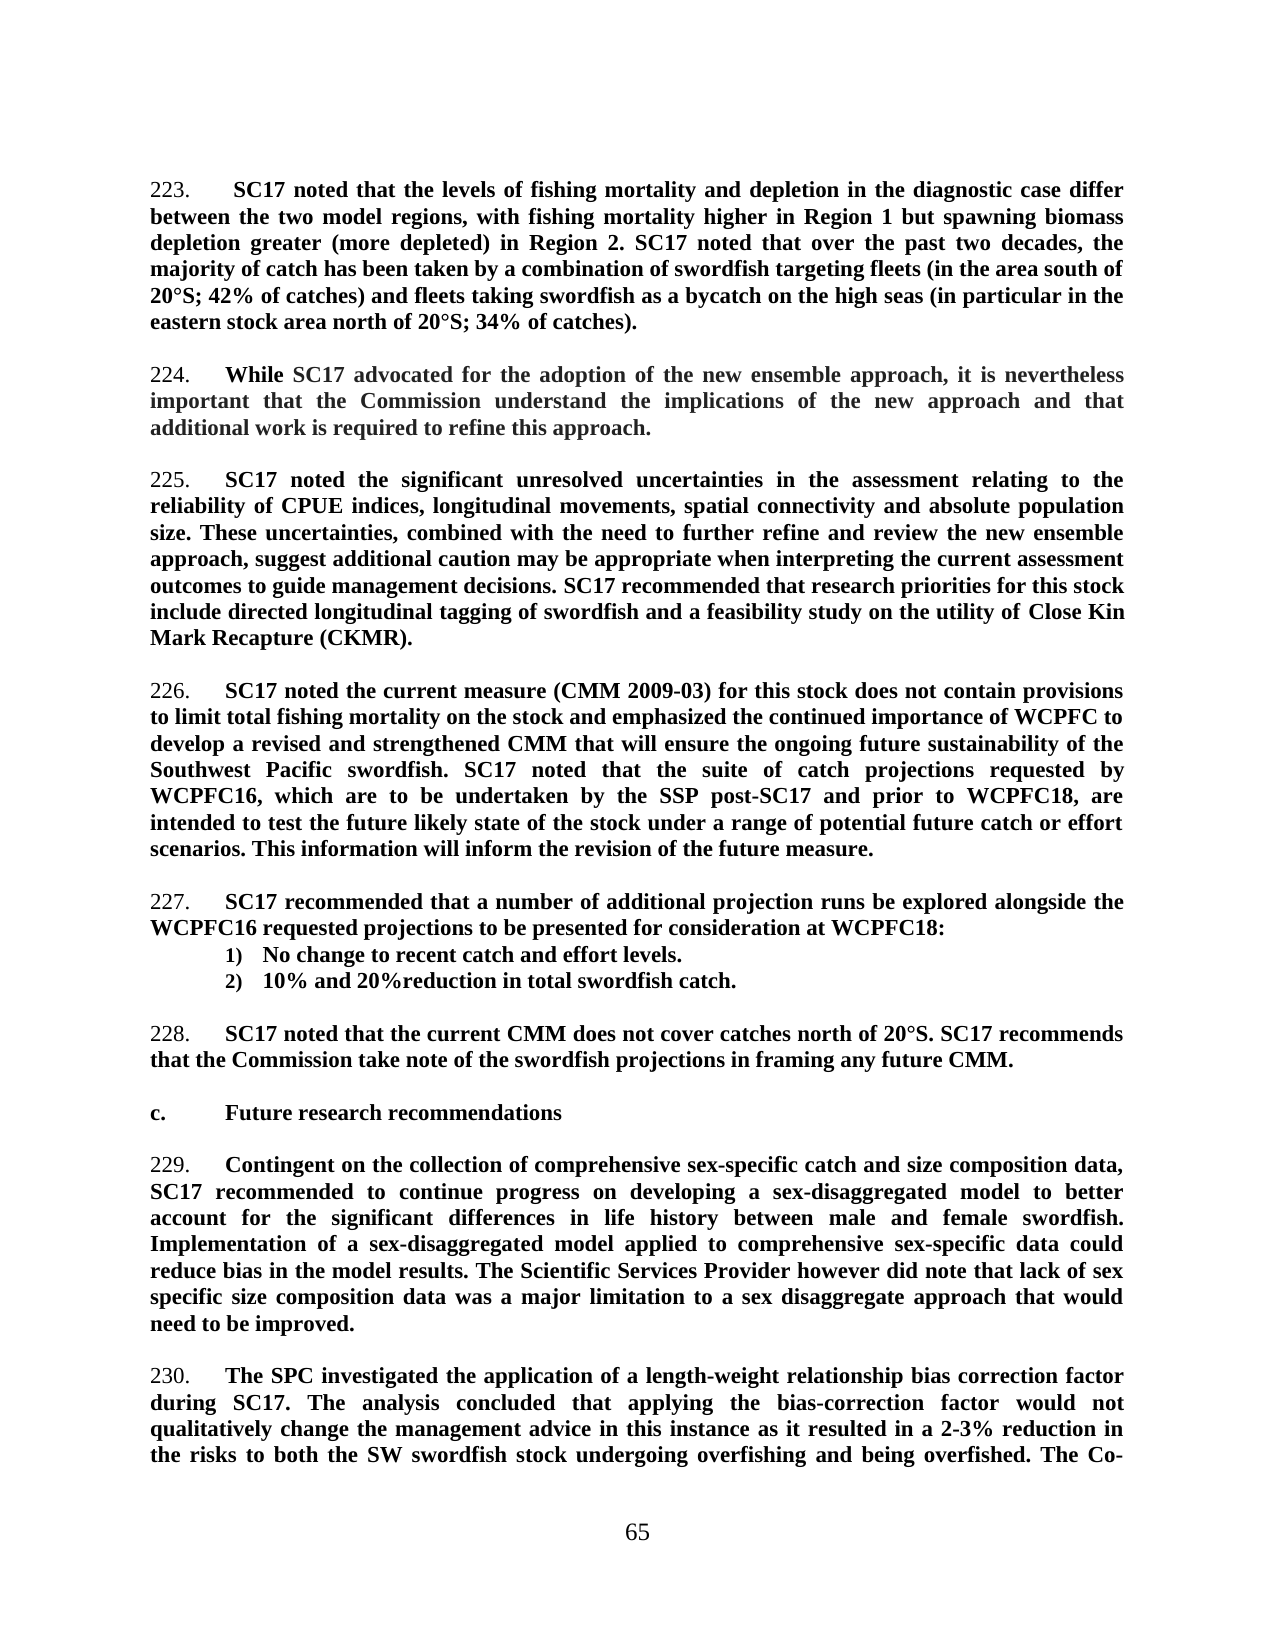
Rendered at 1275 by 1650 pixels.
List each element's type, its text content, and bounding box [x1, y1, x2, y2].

list 10% and 20%reduction in total swordfish catch. [225, 967, 1125, 993]
text SC17 noted that the current CMM does not cover catches north of 20°S. SC17 recommends that the Commission take note of the swordfish projections in framing any future CMM. [150, 1020, 1125, 1072]
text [150, 1362, 1125, 1468]
text Contingent on the collection of comprehensive sex-specific catch and size composition data, SC17 recommended to continue progress on developing a sex-disaggregated model to better account for the significant differences in life history between male and female swordfish. Implementation of a sex-disaggregated model applied to comprehensive sex-specific data could reduce bias in the model results. The Scientific Services Provider however did note that lack of sex specific size composition data was a major limitation to a sex disaggregate approach that would need to be improved. [150, 1151, 1125, 1336]
text While SC17 advocated for the adoption of the new ensemble approach, it is nevertheless important that the Commission understand the implications of the new approach and that additional work is required to refine this approach. [150, 361, 1125, 440]
list Future research recommendations [150, 1099, 1125, 1125]
text SC17 recommended that a number of additional projection runs be explored alongside the WCPFC16 requested projections to be presented for consideration at WCPFC18: [150, 888, 1125, 941]
text SC17 noted the significant unresolved uncertainties in the assessment relating to the reliability of CPUE indices, longitudinal movements, spatial connectivity and absolute population size. These uncertainties, combined with the need to further refine and review the new ensemble approach, suggest additional caution may be appropriate when interpreting the current assessment outcomes to guide management decisions. SC17 recommended that research priorities for this stock include directed longitudinal tagging of swordfish and a feasibility study on the utility of Close Kin Mark Recapture (CKMR). [150, 466, 1125, 651]
text SC17 noted the current measure (CMM 2009-03) for this stock does not contain provisions to limit total fishing mortality on the stock and emphasized the continued importance of WCPFC to develop a revised and strengthened CMM that will ensure the ongoing future sustainability of the Southwest Pacific swordfish. SC17 noted that the suite of catch projections requested by WCPFC16, which are to be undertaken by the SSP post-SC17 and prior to WCPFC18, are intended to test the future likely state of the stock under a range of potential future catch or effort scenarios. This information will inform the revision of the future measure. [150, 677, 1125, 862]
text SC17 noted that the levels of fishing mortality and depletion in the diagnostic case differ between the two model regions, with fishing mortality higher in Region 1 but spawning biomass depletion greater (more depleted) in Region 2. SC17 noted that over the past two decades, the majority of catch has been taken by a combination of swordfish targeting fleets (in the area south of 20°S; 42% of catches) and fleets taking swordfish as a bycatch on the high seas (in particular in the eastern stock area north of 20°S; 34% of catches). [150, 176, 1125, 334]
list No change to recent catch and effort levels. [225, 941, 1125, 967]
